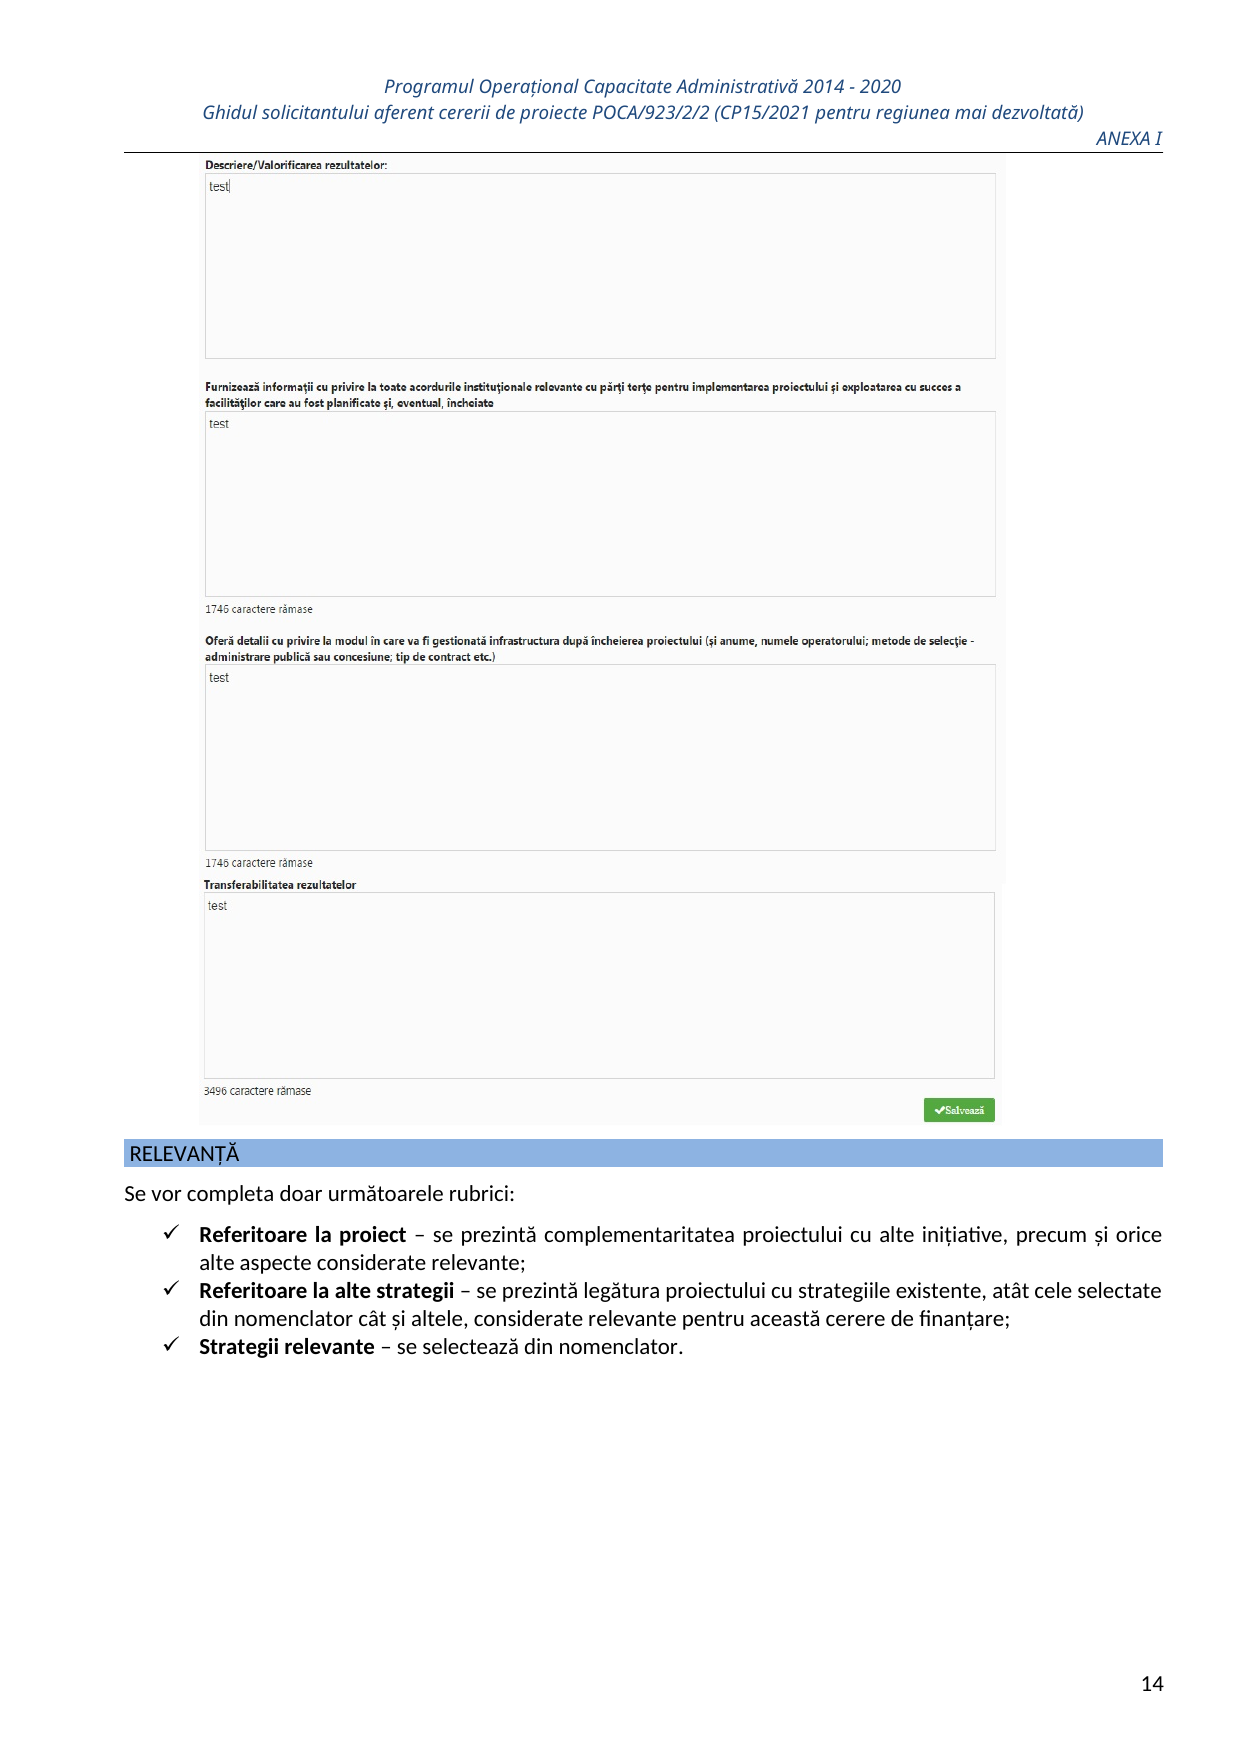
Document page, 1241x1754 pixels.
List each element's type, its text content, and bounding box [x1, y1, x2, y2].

list Referitoare la alte strategii – se prezintă legătura proiectului cu strategiile existente, atât cele selectate din nomenclator cât și altele, considerate relevante pentru această cerere de finanțare; [162, 1276, 1163, 1332]
text Se vor completa doar următoarele rubrici: [124, 1179, 1163, 1207]
list Strategii relevante – se selectează din nomenclator. [162, 1332, 1163, 1360]
picture [199, 153, 1006, 1127]
text RELEVANȚĂ [124, 1139, 1163, 1167]
list Referitoare la proiect – se prezintă complementaritatea proiectului cu alte inițiative, precum și orice alte aspecte considerate relevante; [162, 1220, 1163, 1276]
